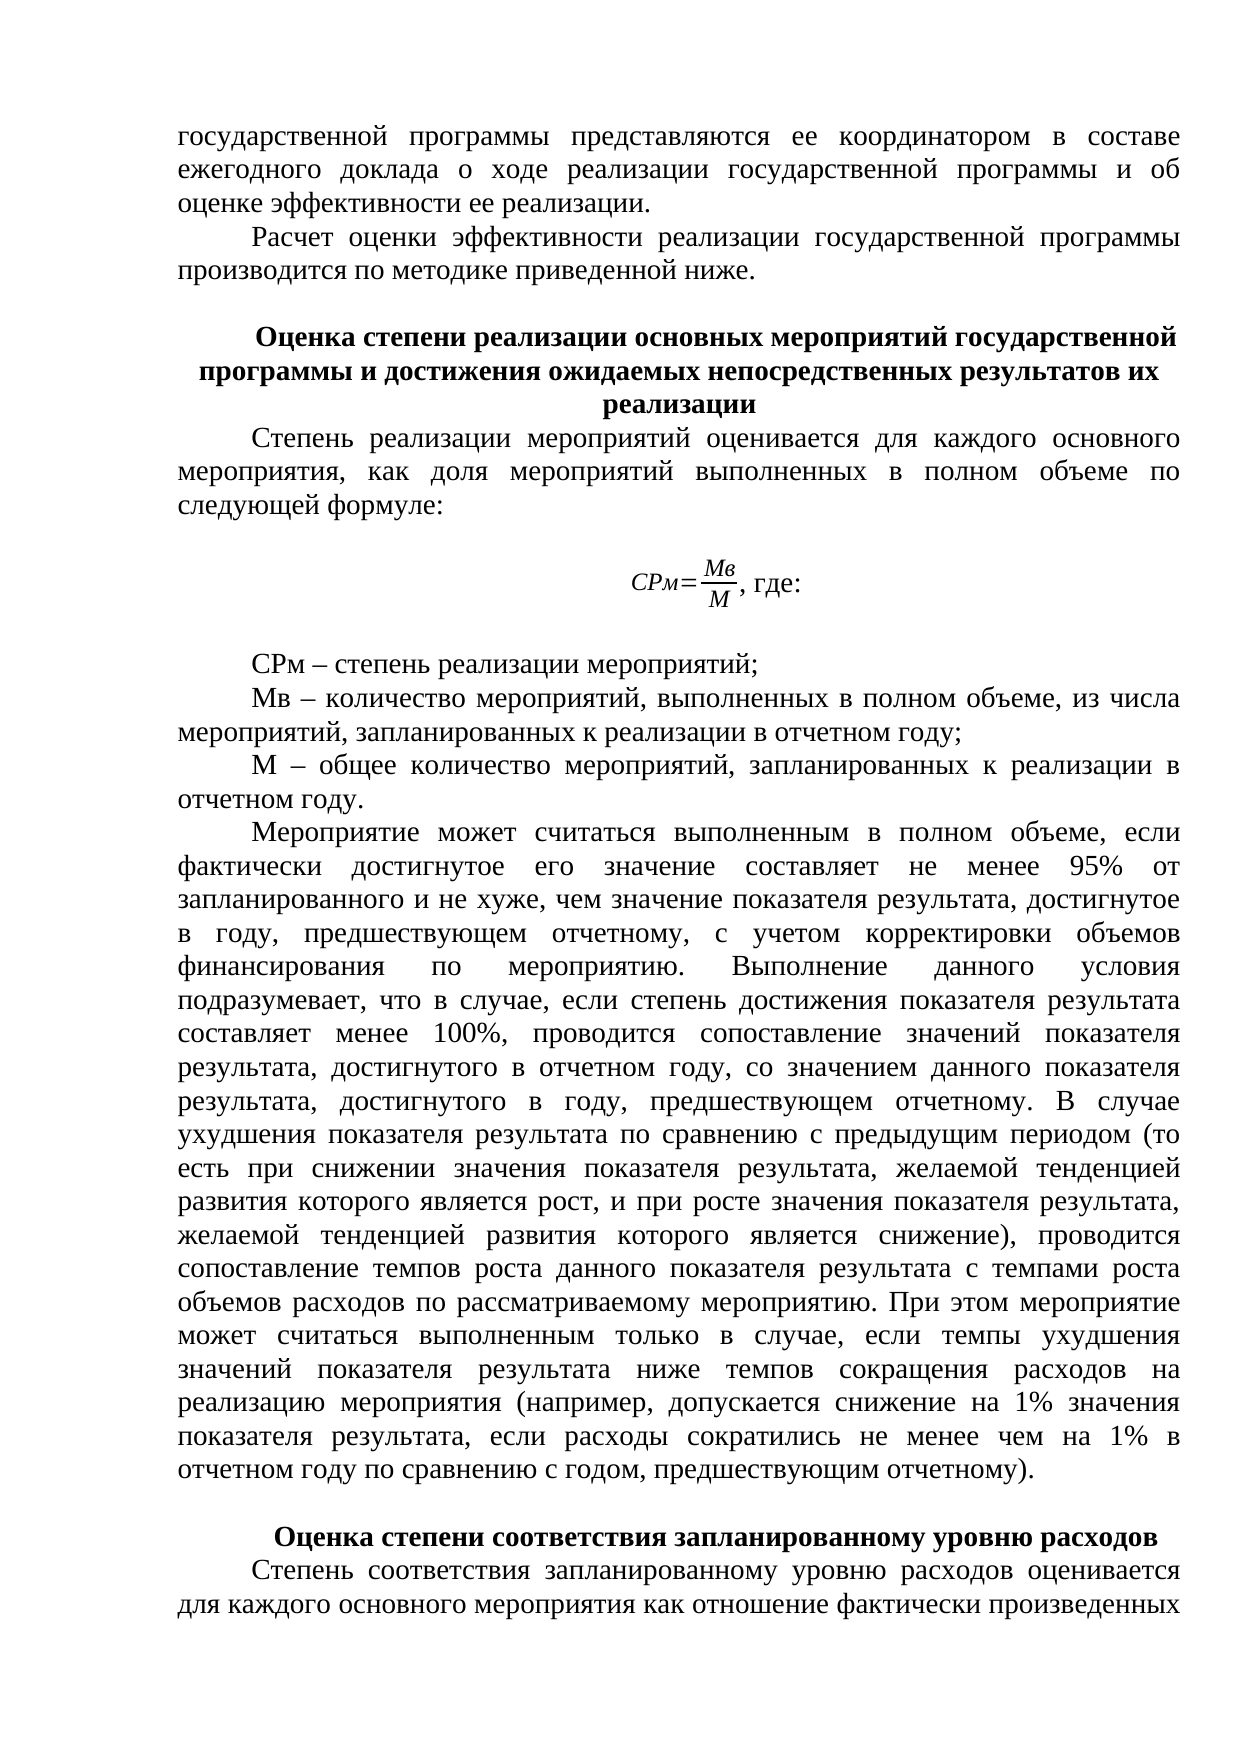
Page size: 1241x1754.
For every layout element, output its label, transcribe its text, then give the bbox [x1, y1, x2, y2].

text Мероприятие может считаться выполненным в полном объеме, если фактически достигнутое его значение составляет не менее 95% от запланированного и не хуже, чем значение показателя результата, достигнутое в году, предшествующем отчетному, с учетом корректировки объемов финансирования по мероприятию. Выполнение данного условия подразумевает, что в случае, если степень достижения показателя результата составляет менее 100%, проводится сопоставление значений показателя результата, достигнутого в отчетном году, со значением данного показателя результата, достигнутого в году, предшествующем отчетному. В случае ухудшения показателя результата по сравнению с предыдущим периодом (то есть при снижении значения показателя результата, желаемой тенденцией развития которого является рост, и при росте значения показателя результата, желаемой тенденцией развития которого является снижение), проводится сопоставление темпов роста данного показателя результата с темпами роста объемов расходов по рассматриваемому мероприятию. При этом мероприятие может считаться выполненным только в случае, если темпы ухудшения значений показателя результата ниже темпов сокращения расходов на реализацию мероприятия (например, допускается снижение на 1% значения показателя результата, если расходы сократились не менее чем на 1% в отчетном году по сравнению с годом, предшествующим отчетному). [177, 814, 1181, 1485]
text Оценка степени реализации основных мероприятий государственной программы и достижения ожидаемых непосредственных результатов их реализации [177, 319, 1181, 420]
text М – общее количество мероприятий, запланированных к реализации в отчетном году. [177, 747, 1181, 814]
text Расчет оценки эффективности реализации государственной программы производится по методике приведенной ниже. [177, 219, 1181, 286]
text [177, 1552, 1181, 1619]
text , где: [177, 554, 1181, 613]
text СРм – степень реализации мероприятий; [177, 647, 1181, 680]
text Мв – количество мероприятий, выполненных в полном объеме, из числа мероприятий, запланированных к реализации в отчетном году; [177, 680, 1181, 747]
text Оценка степени соответствия запланированному уровню расходов [177, 1519, 1181, 1552]
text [177, 118, 1181, 219]
text Степень реализации мероприятий оценивается для каждого основного мероприятия, как доля мероприятий выполненных в полном объеме по следующей формуле: [177, 420, 1181, 521]
